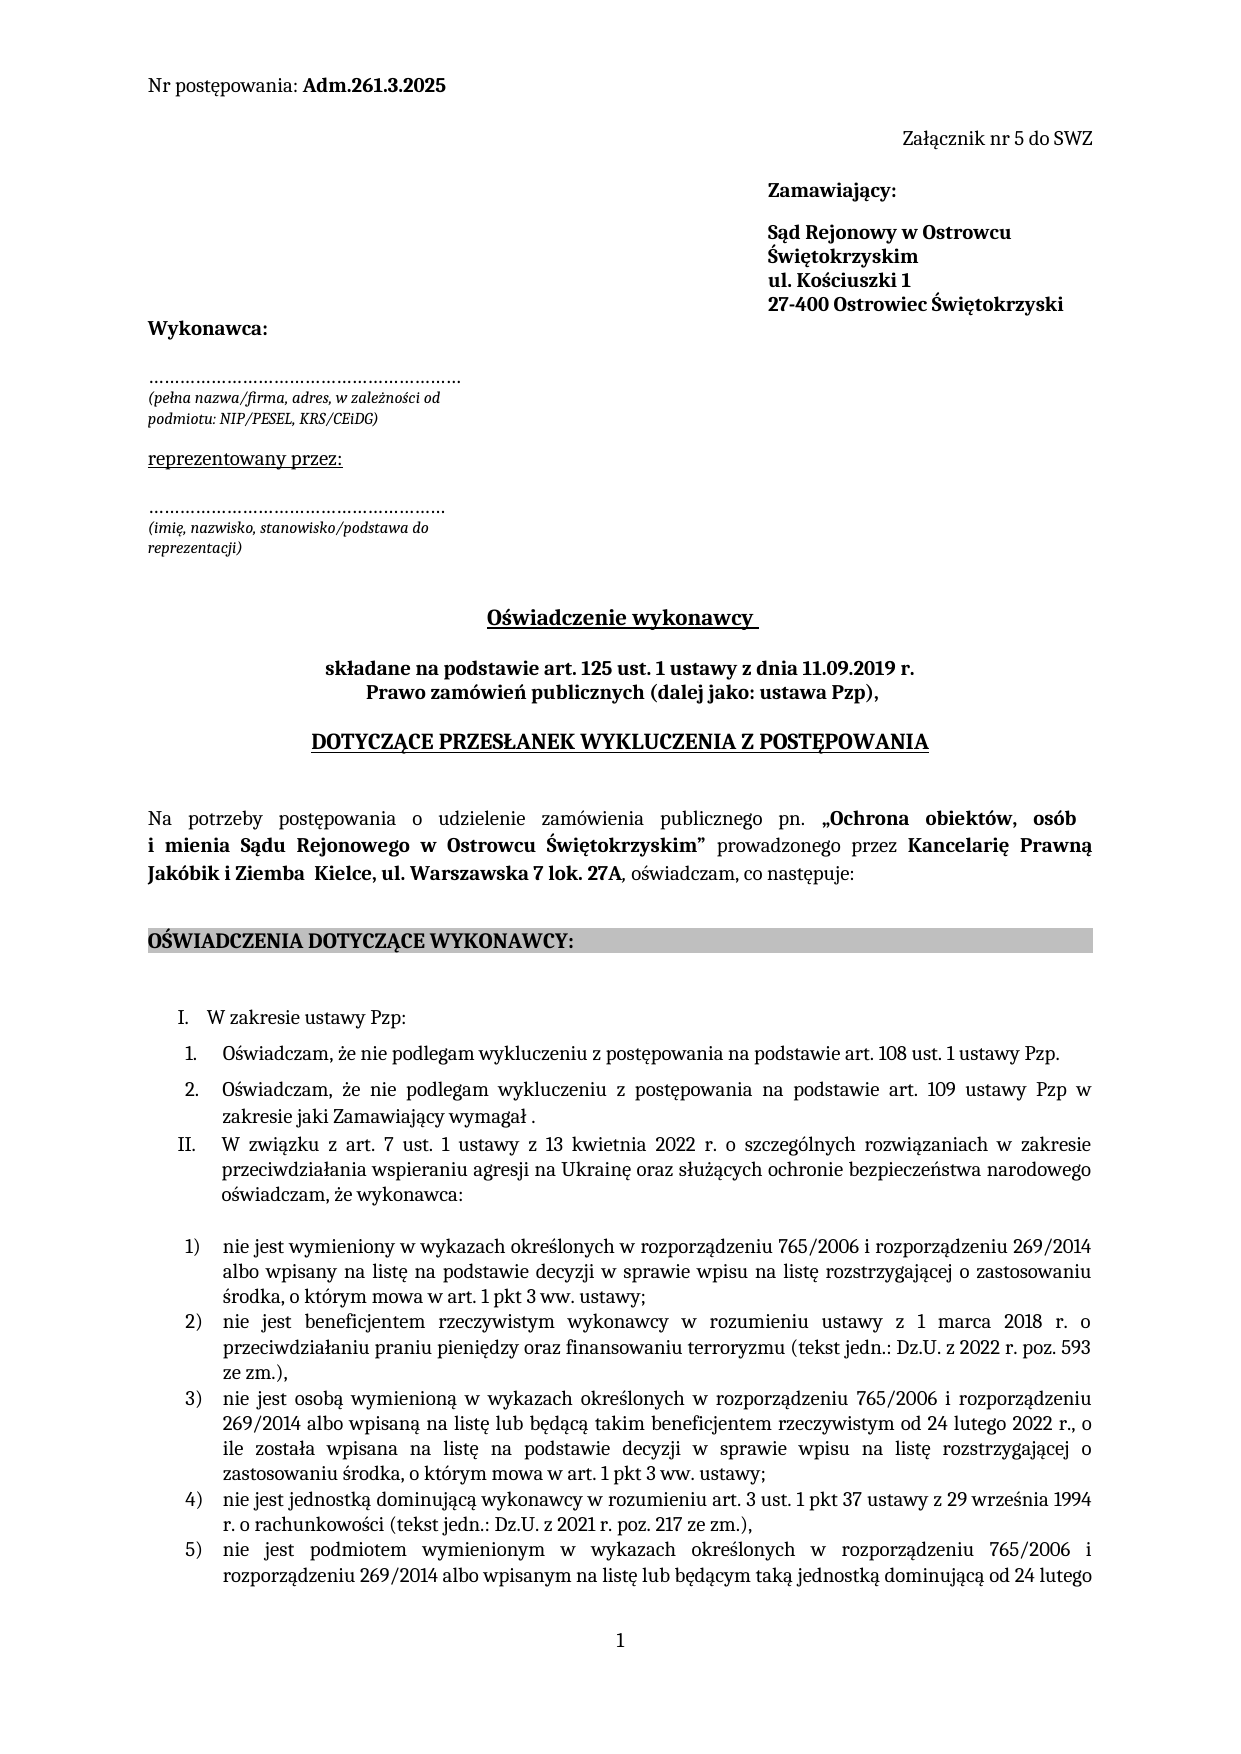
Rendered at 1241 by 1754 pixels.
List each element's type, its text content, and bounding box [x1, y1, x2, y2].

text składane na podstawie art. 125 ust. 1 ustawy z dnia 11.09.2019 r. [148, 657, 1093, 681]
list nie jest beneficjentem rzeczywistym wykonawcy w rozumieniu ustawy z 1 marca 2018 r. o przeciwdziałaniu praniu pieniędzy oraz finansowaniu terroryzmu (tekst jedn.: Dz.U. z 2022 r. poz. 593 ze zm.), [185, 1310, 1093, 1385]
text Wykonawca: [148, 317, 1093, 341]
list nie jest jednostką dominującą wykonawcy w rozumieniu art. 3 ust. 1 pkt 37 ustawy z 29 września 1994 r. o rachunkowości (tekst jedn.: Dz.U. z 2021 r. poz. 217 ze zm.), [185, 1487, 1093, 1537]
text 27-400 Ostrowiec Świętokrzyski [768, 293, 1093, 317]
list nie jest wymieniony w wykazach określonych w rozporządzeniu 765/2006 i rozporządzeniu 269/2014 albo wpisany na listę na podstawie decyzji w sprawie wpisu na listę rozstrzygającej o zastosowaniu środka, o którym mowa w art. 1 pkt 3 ww. ustawy; [185, 1234, 1093, 1309]
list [185, 1538, 1093, 1587]
text …………………………………………………… [148, 364, 472, 388]
text reprezentowany przez: [148, 446, 1093, 470]
text ul. Kościuszki 1 [768, 269, 1093, 293]
text (pełna nazwa/firma, adres, w zależności od podmiotu: NIP/PESEL, KRS/CEiDG) [148, 388, 472, 428]
text Załącznik nr 5 do SWZ [694, 127, 1093, 151]
text OŚWIADCZENIA DOTYCZĄCE WYKONAWCY: [148, 928, 1093, 953]
list nie jest osobą wymienioną w wykazach określonych w rozporządzeniu 765/2006 i rozporządzeniu 269/2014 albo wpisaną na listę lub będącą takim beneficjentem rzeczywistym od 24 lutego 2022 r., o ile została wpisana na listę na podstawie decyzji w sprawie wpisu na listę rozstrzygającej o zastosowaniu środka, o którym mowa w art. 1 pkt 3 ww. ustawy; [185, 1386, 1093, 1486]
text (imię, nazwisko, stanowisko/podstawa do reprezentacji) [148, 518, 472, 558]
text Prawo zamówień publicznych (dalej jako: ustawa Pzp), [148, 681, 1093, 704]
text ………………………………………………… [148, 494, 472, 518]
text Na potrzeby postępowania o udzielenie zamówienia publicznego pn. „Ochrona obiektów, osób i mienia Sądu Rejonowego w Ostrowcu Świętokrzyskim” prowadzonego przez Kancelarię Prawną Jakóbik i Ziemba Kielce, ul. Warszawska 7 lok. 27A, oświadczam, co następuje: [148, 806, 1093, 885]
list Oświadczam, że nie podlegam wykluczeniu z postępowania na podstawie art. 109 ustawy Pzp w zakresie jaki Zamawiający wymagał . [185, 1077, 1093, 1129]
list W zakresie ustawy Pzp: [177, 1006, 930, 1029]
list W związku z art. 7 ust. 1 ustawy z 13 kwietnia 2022 r. o szczególnych rozwiązaniach w zakresie przeciwdziałania wspieraniu agresji na Ukrainę oraz służących ochronie bezpieczeństwa narodowego oświadczam, że wykonawca: [177, 1132, 1093, 1207]
list Oświadczam, że nie podlegam wykluczeniu z postępowania na podstawie art. 108 ust. 1 ustawy Pzp. [185, 1042, 1093, 1066]
text Sąd Rejonowy w Ostrowcu Świętokrzyskim [768, 221, 1093, 269]
text Zamawiający: [694, 178, 1093, 202]
text Oświadczenie wykonawcy [148, 605, 1093, 631]
text DOTYCZĄCE PRZESŁANEK WYKLUCZENIA Z POSTĘPOWANIA [148, 729, 1093, 755]
